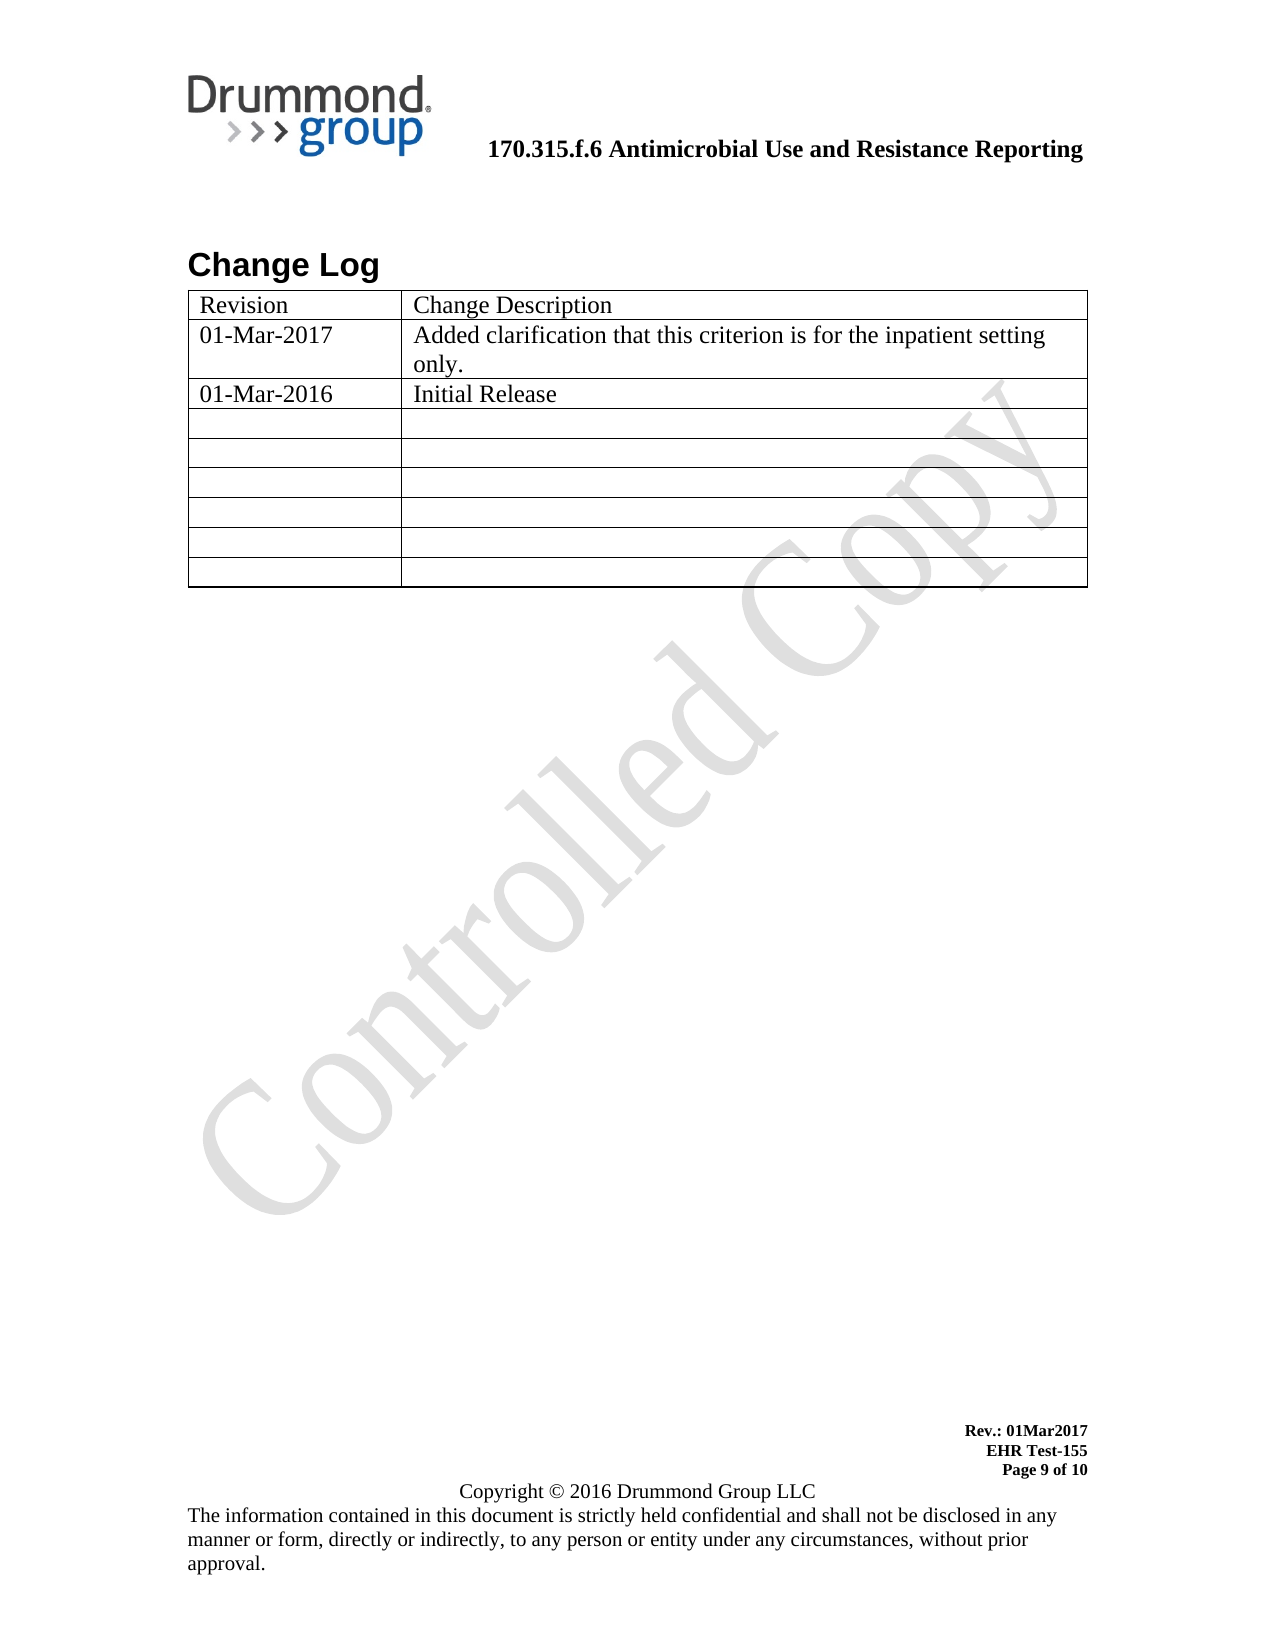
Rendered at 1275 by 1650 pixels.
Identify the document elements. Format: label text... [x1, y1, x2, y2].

table_cell [402, 409, 1087, 437]
table_cell [189, 468, 401, 497]
table_cell [189, 558, 401, 586]
table_cell [402, 439, 1087, 467]
table_cell 01-Mar-2016 [189, 379, 401, 408]
table_header Revision [189, 291, 401, 319]
picture [187, 75, 433, 157]
table_cell [189, 409, 401, 437]
table_cell [189, 439, 401, 467]
table_cell Added clarification that this criterion is for the inpatient setting only. [402, 320, 1087, 378]
subtitle Change Log [187, 245, 1087, 283]
table_cell [402, 528, 1087, 557]
table_cell [189, 528, 401, 557]
table_header Change Description [402, 291, 1087, 319]
table_cell [402, 558, 1087, 586]
table_cell 01-Mar-2017 [189, 320, 401, 378]
table_cell [402, 468, 1087, 497]
table_cell Initial Release [402, 379, 1087, 408]
table_cell [189, 498, 401, 527]
table_cell [402, 498, 1087, 527]
